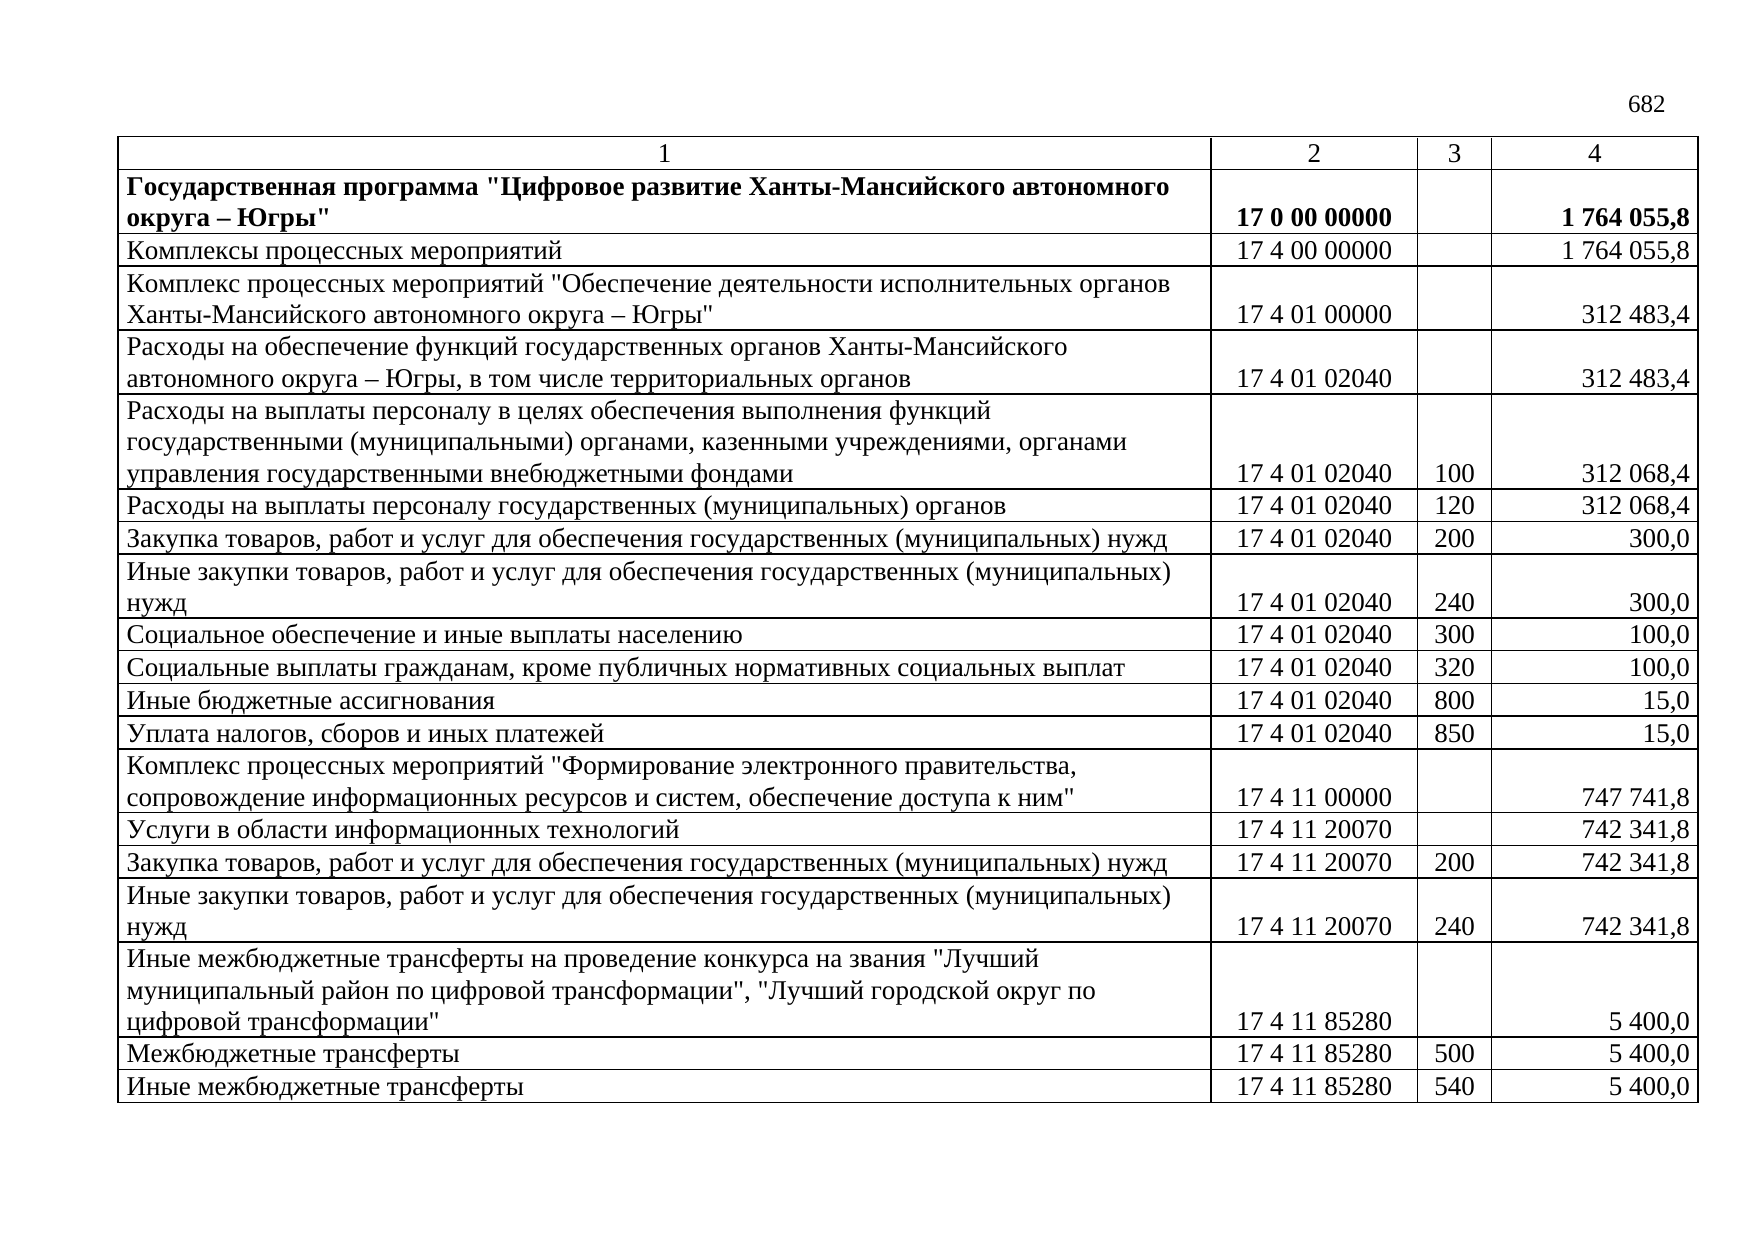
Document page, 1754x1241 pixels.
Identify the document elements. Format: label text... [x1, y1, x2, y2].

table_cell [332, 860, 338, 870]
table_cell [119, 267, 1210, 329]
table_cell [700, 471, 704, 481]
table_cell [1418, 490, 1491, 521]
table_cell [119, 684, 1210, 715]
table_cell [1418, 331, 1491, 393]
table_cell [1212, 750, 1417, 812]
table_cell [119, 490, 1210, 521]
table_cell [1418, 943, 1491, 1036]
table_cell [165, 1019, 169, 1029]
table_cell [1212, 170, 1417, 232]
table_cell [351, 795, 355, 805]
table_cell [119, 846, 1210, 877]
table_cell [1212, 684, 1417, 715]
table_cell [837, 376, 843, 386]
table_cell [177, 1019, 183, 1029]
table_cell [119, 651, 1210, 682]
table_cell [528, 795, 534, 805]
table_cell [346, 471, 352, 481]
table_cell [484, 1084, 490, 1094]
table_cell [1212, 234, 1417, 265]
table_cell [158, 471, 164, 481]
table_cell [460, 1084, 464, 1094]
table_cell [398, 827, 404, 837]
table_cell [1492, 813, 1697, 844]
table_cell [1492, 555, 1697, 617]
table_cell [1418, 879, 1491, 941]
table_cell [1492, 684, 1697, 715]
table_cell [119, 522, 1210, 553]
table_header 4 [1492, 137, 1697, 168]
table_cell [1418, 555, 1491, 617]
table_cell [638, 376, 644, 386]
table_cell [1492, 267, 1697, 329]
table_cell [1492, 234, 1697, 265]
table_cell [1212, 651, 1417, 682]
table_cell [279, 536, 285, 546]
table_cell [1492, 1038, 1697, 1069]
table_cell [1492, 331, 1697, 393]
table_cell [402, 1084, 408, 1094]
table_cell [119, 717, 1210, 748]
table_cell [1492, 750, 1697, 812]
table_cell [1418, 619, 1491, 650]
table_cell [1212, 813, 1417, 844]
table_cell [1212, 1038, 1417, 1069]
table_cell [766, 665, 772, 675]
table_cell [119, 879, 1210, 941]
table_header 2 [1212, 137, 1417, 168]
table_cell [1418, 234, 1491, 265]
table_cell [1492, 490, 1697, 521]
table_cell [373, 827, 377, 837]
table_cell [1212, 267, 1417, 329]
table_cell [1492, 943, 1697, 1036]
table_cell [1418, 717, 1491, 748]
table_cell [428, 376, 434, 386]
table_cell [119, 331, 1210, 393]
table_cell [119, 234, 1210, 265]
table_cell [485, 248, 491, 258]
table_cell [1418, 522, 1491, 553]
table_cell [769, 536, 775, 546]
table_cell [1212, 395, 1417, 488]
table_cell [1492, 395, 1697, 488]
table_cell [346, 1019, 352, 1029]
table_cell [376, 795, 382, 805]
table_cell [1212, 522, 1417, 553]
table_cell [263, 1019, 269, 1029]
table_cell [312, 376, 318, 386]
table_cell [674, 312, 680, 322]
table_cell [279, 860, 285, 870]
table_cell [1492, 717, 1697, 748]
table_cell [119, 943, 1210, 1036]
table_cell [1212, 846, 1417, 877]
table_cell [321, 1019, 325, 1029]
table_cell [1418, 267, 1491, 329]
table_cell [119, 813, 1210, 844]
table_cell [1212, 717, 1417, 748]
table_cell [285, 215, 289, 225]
table_header 1 [119, 137, 1211, 168]
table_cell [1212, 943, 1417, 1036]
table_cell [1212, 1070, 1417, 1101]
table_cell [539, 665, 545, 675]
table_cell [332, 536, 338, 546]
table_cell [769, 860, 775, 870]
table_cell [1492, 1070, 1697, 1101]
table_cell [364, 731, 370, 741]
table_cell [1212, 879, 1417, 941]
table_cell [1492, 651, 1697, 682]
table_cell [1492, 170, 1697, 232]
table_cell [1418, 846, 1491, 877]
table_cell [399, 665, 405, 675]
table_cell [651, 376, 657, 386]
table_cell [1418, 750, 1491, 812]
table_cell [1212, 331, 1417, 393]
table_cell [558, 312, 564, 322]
table_header 3 [1418, 137, 1491, 168]
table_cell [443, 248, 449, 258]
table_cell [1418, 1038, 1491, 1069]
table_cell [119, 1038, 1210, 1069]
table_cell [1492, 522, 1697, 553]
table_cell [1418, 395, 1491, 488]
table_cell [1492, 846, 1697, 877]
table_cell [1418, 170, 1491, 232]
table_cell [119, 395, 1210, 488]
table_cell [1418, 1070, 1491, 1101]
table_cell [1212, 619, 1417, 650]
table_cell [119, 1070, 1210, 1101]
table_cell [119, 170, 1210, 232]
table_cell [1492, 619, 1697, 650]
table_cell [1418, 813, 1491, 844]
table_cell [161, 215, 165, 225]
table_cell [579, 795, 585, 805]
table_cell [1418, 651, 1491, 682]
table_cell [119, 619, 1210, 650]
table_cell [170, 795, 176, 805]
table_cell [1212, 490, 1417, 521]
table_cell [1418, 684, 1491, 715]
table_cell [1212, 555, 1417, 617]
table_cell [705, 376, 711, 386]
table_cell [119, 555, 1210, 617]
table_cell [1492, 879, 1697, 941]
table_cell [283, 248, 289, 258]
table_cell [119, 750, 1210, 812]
